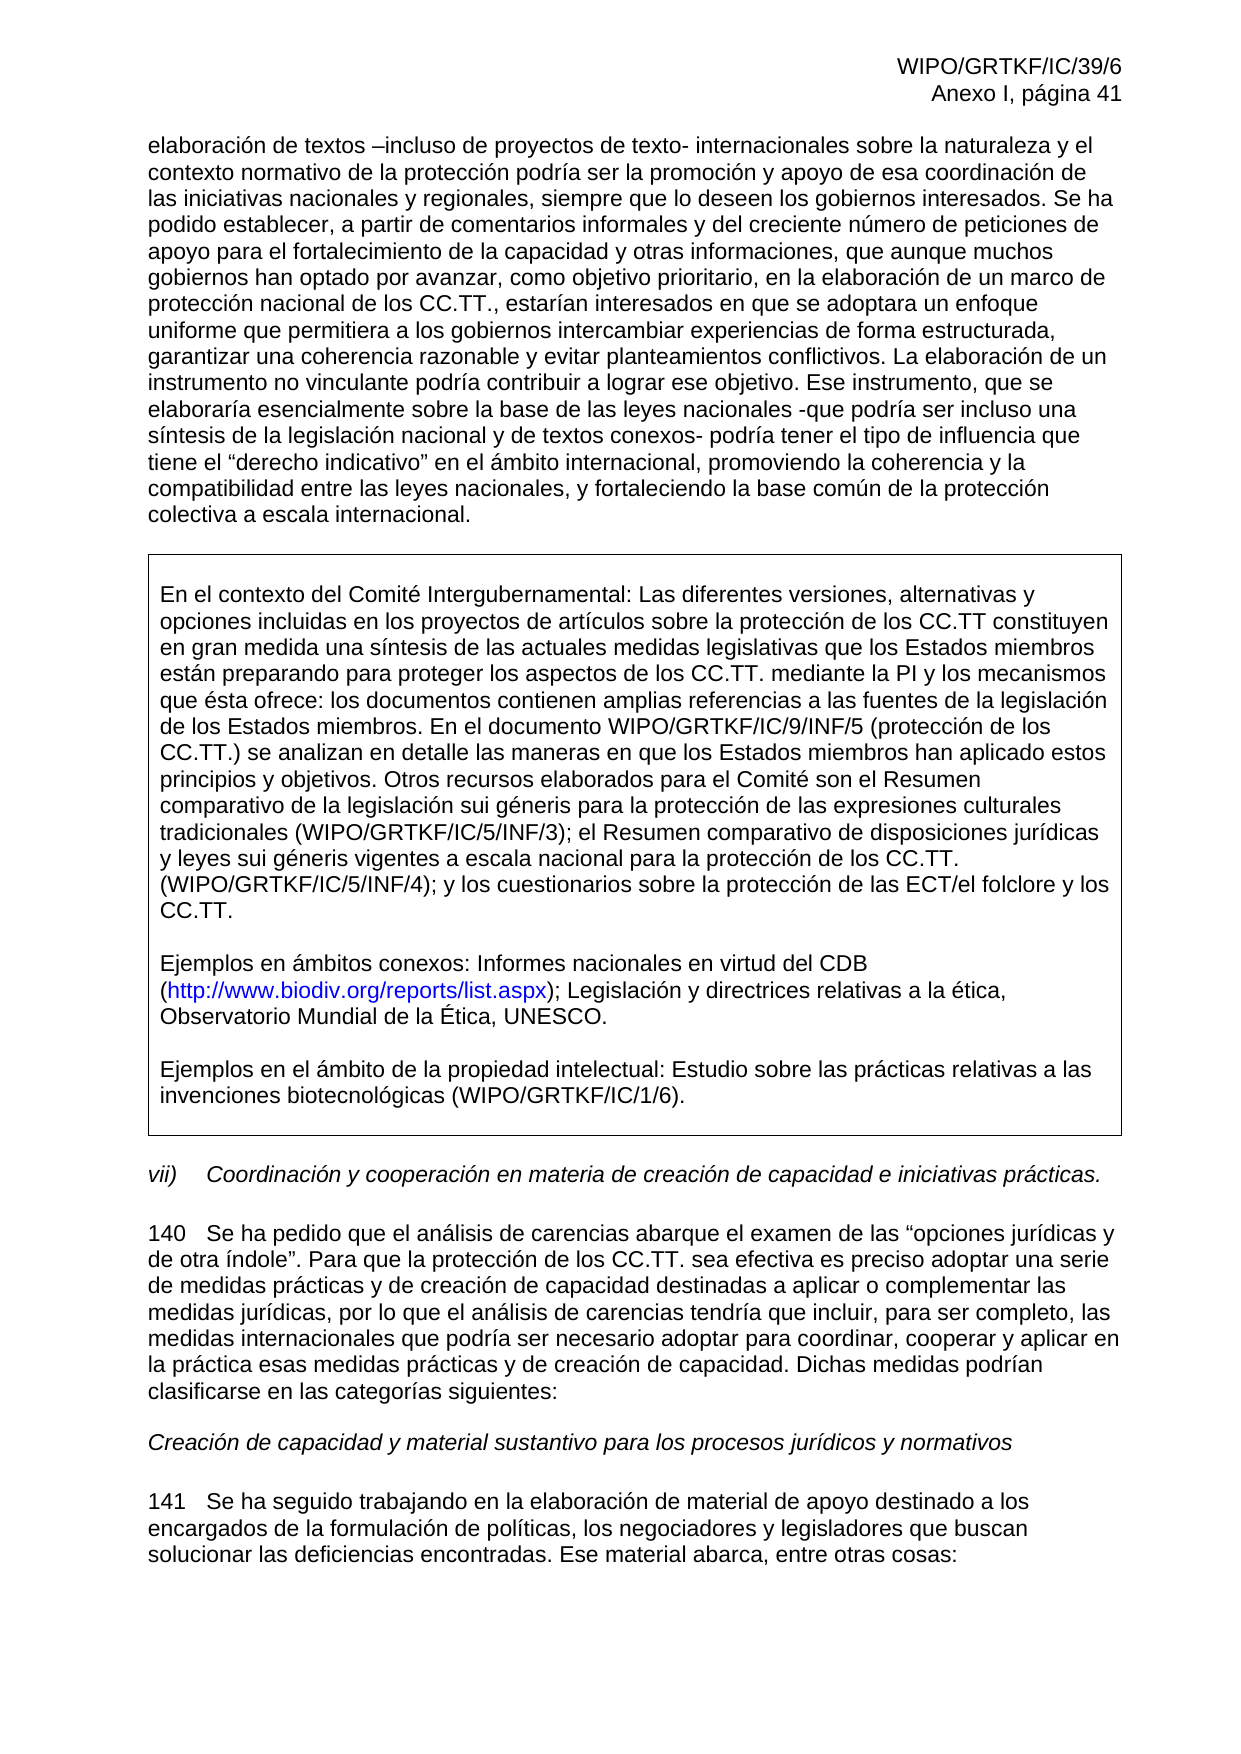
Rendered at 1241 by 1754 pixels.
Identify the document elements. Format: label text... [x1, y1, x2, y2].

text Se ha pedido que el análisis de carencias abarque el examen de las “opciones jurídicas y de otra índole”. Para que la protección de los CC.TT. sea efectiva es preciso adoptar una serie de medidas prácticas y de creación de capacidad destinadas a aplicar o complementar las medidas jurídicas, por lo que el análisis de carencias tendría que incluir, para ser completo, las medidas internacionales que podría ser necesario adoptar para coordinar, cooperar y aplicar en la práctica esas medidas prácticas y de creación de capacidad. Dichas medidas podrían clasificarse en las categorías siguientes: [148, 1220, 1122, 1404]
table_header En el contexto del Comité Intergubernamental: Las diferentes versiones, alternativas y opciones incluidas en los proyectos de artículos sobre la protección de los CC.TT constituyen en gran medida una síntesis de las actuales medidas legislativas que los Estados miembros están preparando para proteger los aspectos de los CC.TT. mediante la PI y los mecanismos que ésta ofrece: los documentos contienen amplias referencias a las fuentes de la legislación de los Estados miembros. En el documento WIPO/GRTKF/IC/9/INF/5 (protección de los CC.TT.) se analizan en detalle las maneras en que los Estados miembros han aplicado estos principios y objetivos. Otros recursos elaborados para el Comité son el Resumen comparativo de la legislación sui géneris para la protección de las expresiones culturales tradicionales (WIPO/GRTKF/IC/5/INF/3); el Resumen comparativo de disposiciones jurídicas y leyes sui géneris vigentes a escala nacional para la protección de los CC.TT. (WIPO/GRTKF/IC/5/INF/4); y los cuestionarios sobre la protección de las ECT/el folclore y los CC.TT. Ejemplos en ámbitos conexos: Informes nacionales en virtud del CDB (http://www.biodiv.org/reports/list.aspx); Legislación y directrices relativas a la ética, Observatorio Mundial de la Ética, UNESCO. Ejemplos en el ámbito de la propiedad intelectual: Estudio sobre las prácticas relativas a las invenciones biotecnológicas (WIPO/GRTKF/IC/1/6). [149, 555, 1121, 1135]
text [148, 132, 1122, 527]
text Se ha seguido trabajando en la elaboración de material de apoyo destinado a los encargados de la formulación de políticas, los negociadores y legisladores que buscan solucionar las deficiencias encontradas. Ese material abarca, entre otras cosas: [148, 1488, 1122, 1567]
subtitle Creación de capacidad y material sustantivo para los procesos jurídicos y normativos [148, 1429, 1122, 1456]
subtitle vii) Coordinación y cooperación en materia de creación de capacidad e iniciativas prácticas. [148, 1161, 1122, 1187]
